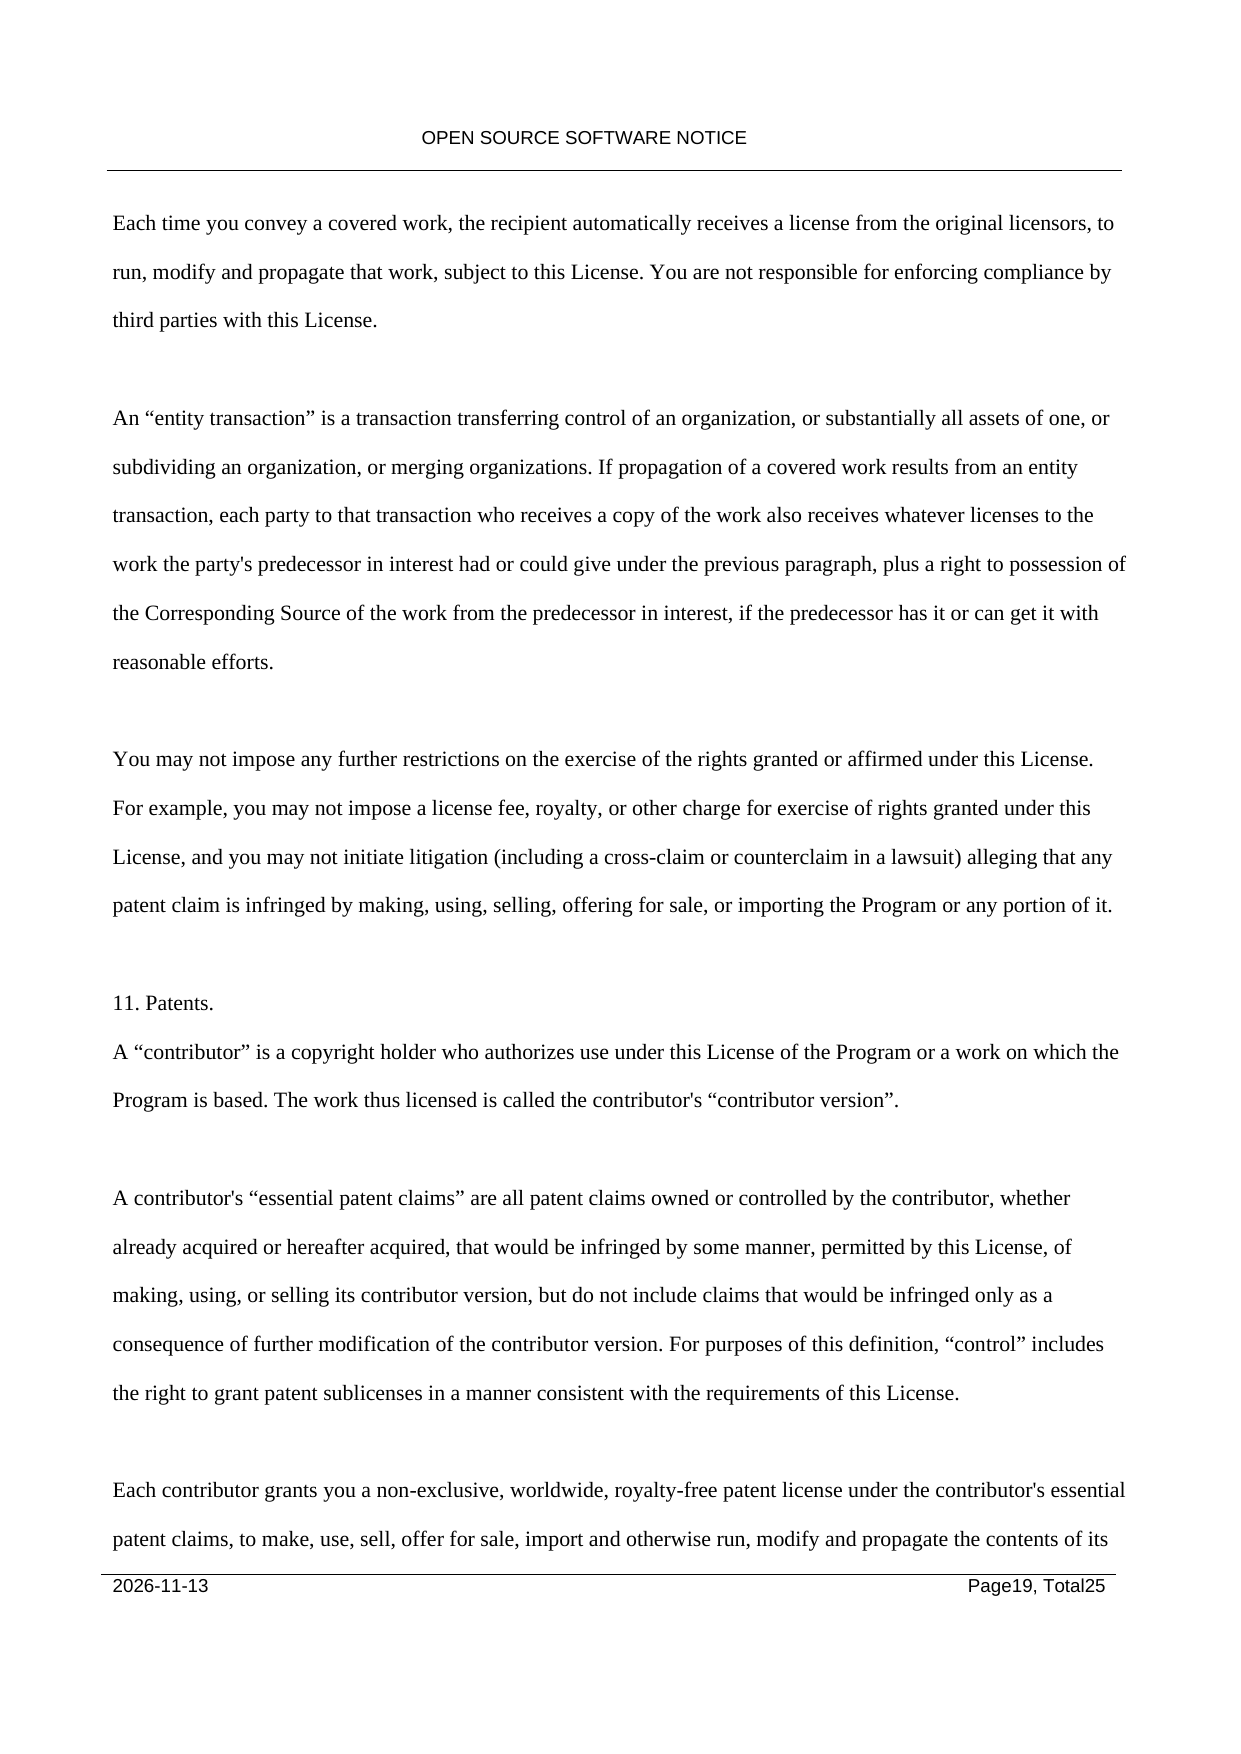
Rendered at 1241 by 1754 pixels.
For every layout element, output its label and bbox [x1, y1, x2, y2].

text [112, 206, 1128, 1555]
